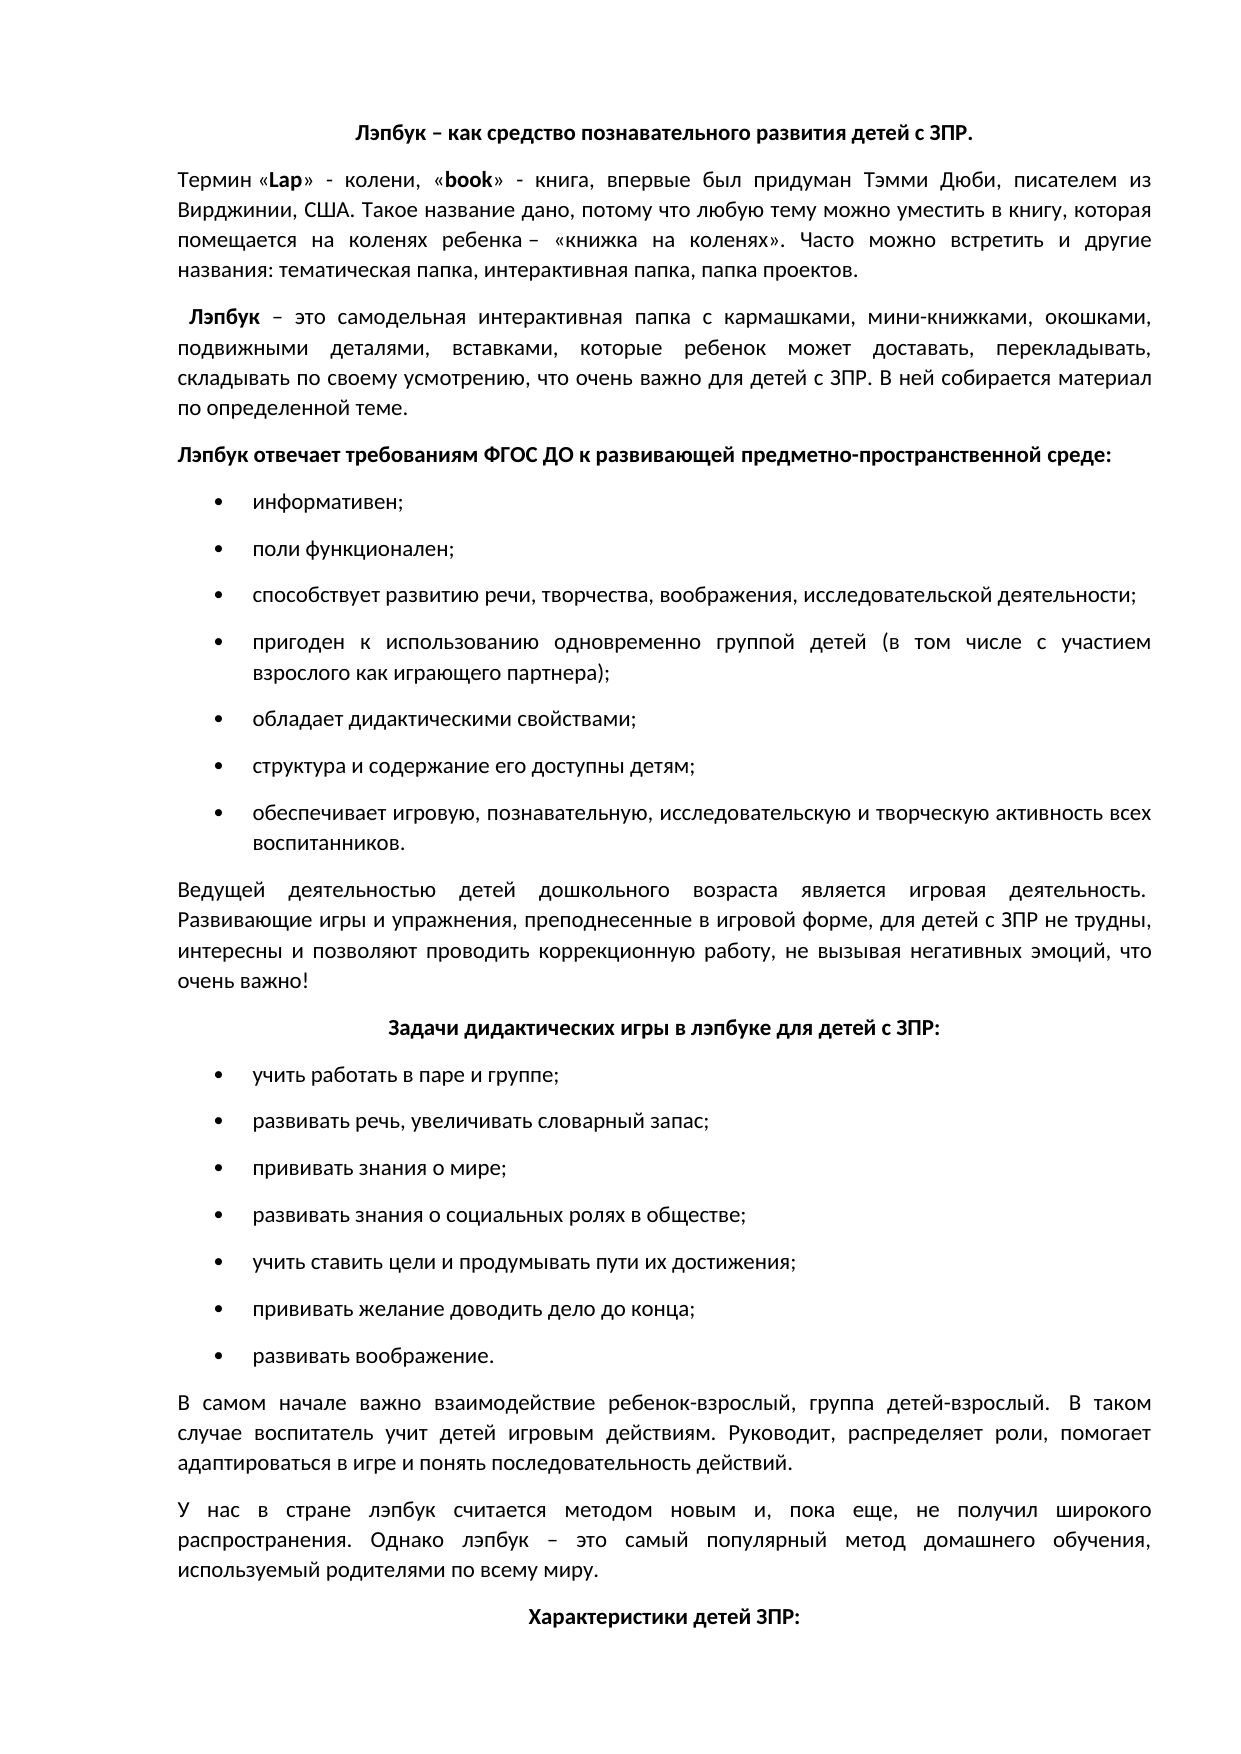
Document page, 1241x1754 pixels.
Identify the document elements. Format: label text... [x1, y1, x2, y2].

text Лэпбук отвечает требованиям ФГОС ДО к развивающей предметно-пространственной среде: [177, 440, 1152, 468]
text У нас в стране лэпбук считается методом новым и, пока еще, не получил широкого распространения. Однако лэпбук – это самый популярный метод домашнего обучения, используемый родителями по всему миру. [177, 1495, 1152, 1584]
list развивать знания о социальных ролях в обществе; [215, 1200, 1152, 1228]
list структура и содержание его доступны детям; [215, 751, 1152, 779]
text Термин «Lap» - колени, «book» - книга, впервые был придуман Тэмми Дюби, писателем из Вирджинии, США. Такое название дано, потому что любую тему можно уместить в книгу, которая помещается на коленях ребенка – «книжка на коленях». Часто можно встретить и другие названия: тематическая папка, интерактивная папка, папка проектов. [177, 165, 1152, 284]
list информативен; [215, 487, 1152, 515]
text Ведущей деятельностью детей дошкольного возраста является игровая деятельность. Развивающие игры и упражнения, преподнесенные в игровой форме, для детей с ЗПР не трудны, интересны и позволяют проводить коррекционную работу, не вызывая негативных эмоций, что очень важно! [177, 875, 1152, 994]
list учить ставить цели и продумывать пути их достижения; [215, 1247, 1152, 1275]
text Задачи дидактических игры в лэпбуке для детей с ЗПР: [177, 1013, 1152, 1041]
text Лэпбук – как средство познавательного развития детей с ЗПР. [177, 118, 1152, 146]
list развивать воображение. [215, 1341, 1152, 1369]
text В самом начале важно взаимодействие ребенок-взрослый, группа детей-взрослый. В таком случае воспитатель учит детей игровым действиям. Руководит, распределяет роли, помогает адаптироваться в игре и понять последовательность действий. [177, 1388, 1152, 1476]
list поли функционален; [215, 534, 1152, 562]
list обладает дидактическими свойствами; [215, 704, 1152, 733]
list пригоден к использованию одновременно группой детей (в том числе с участием взрослого как играющего партнера); [215, 627, 1152, 686]
list способствует развитию речи, творчества, воображения, исследовательской деятельности; [215, 581, 1152, 609]
list развивать речь, увеличивать словарный запас; [215, 1107, 1152, 1135]
list учить работать в паре и группе; [215, 1060, 1152, 1088]
text Характеристики детей ЗПР: [177, 1602, 1152, 1631]
list прививать знания о мире; [215, 1153, 1152, 1182]
list обеспечивает игровую, познавательную, исследовательскую и творческую активность всех воспитанников. [215, 798, 1152, 857]
text Лэпбук – это самодельная интерактивная папка с кармашками, мини-книжками, окошками, подвижными деталями, вставками, которые ребенок может доставать, перекладывать, складывать по своему усмотрению, что очень важно для детей с ЗПР. В ней собирается материал по определенной теме. [177, 302, 1152, 421]
list прививать желание доводить дело до конца; [215, 1294, 1152, 1322]
